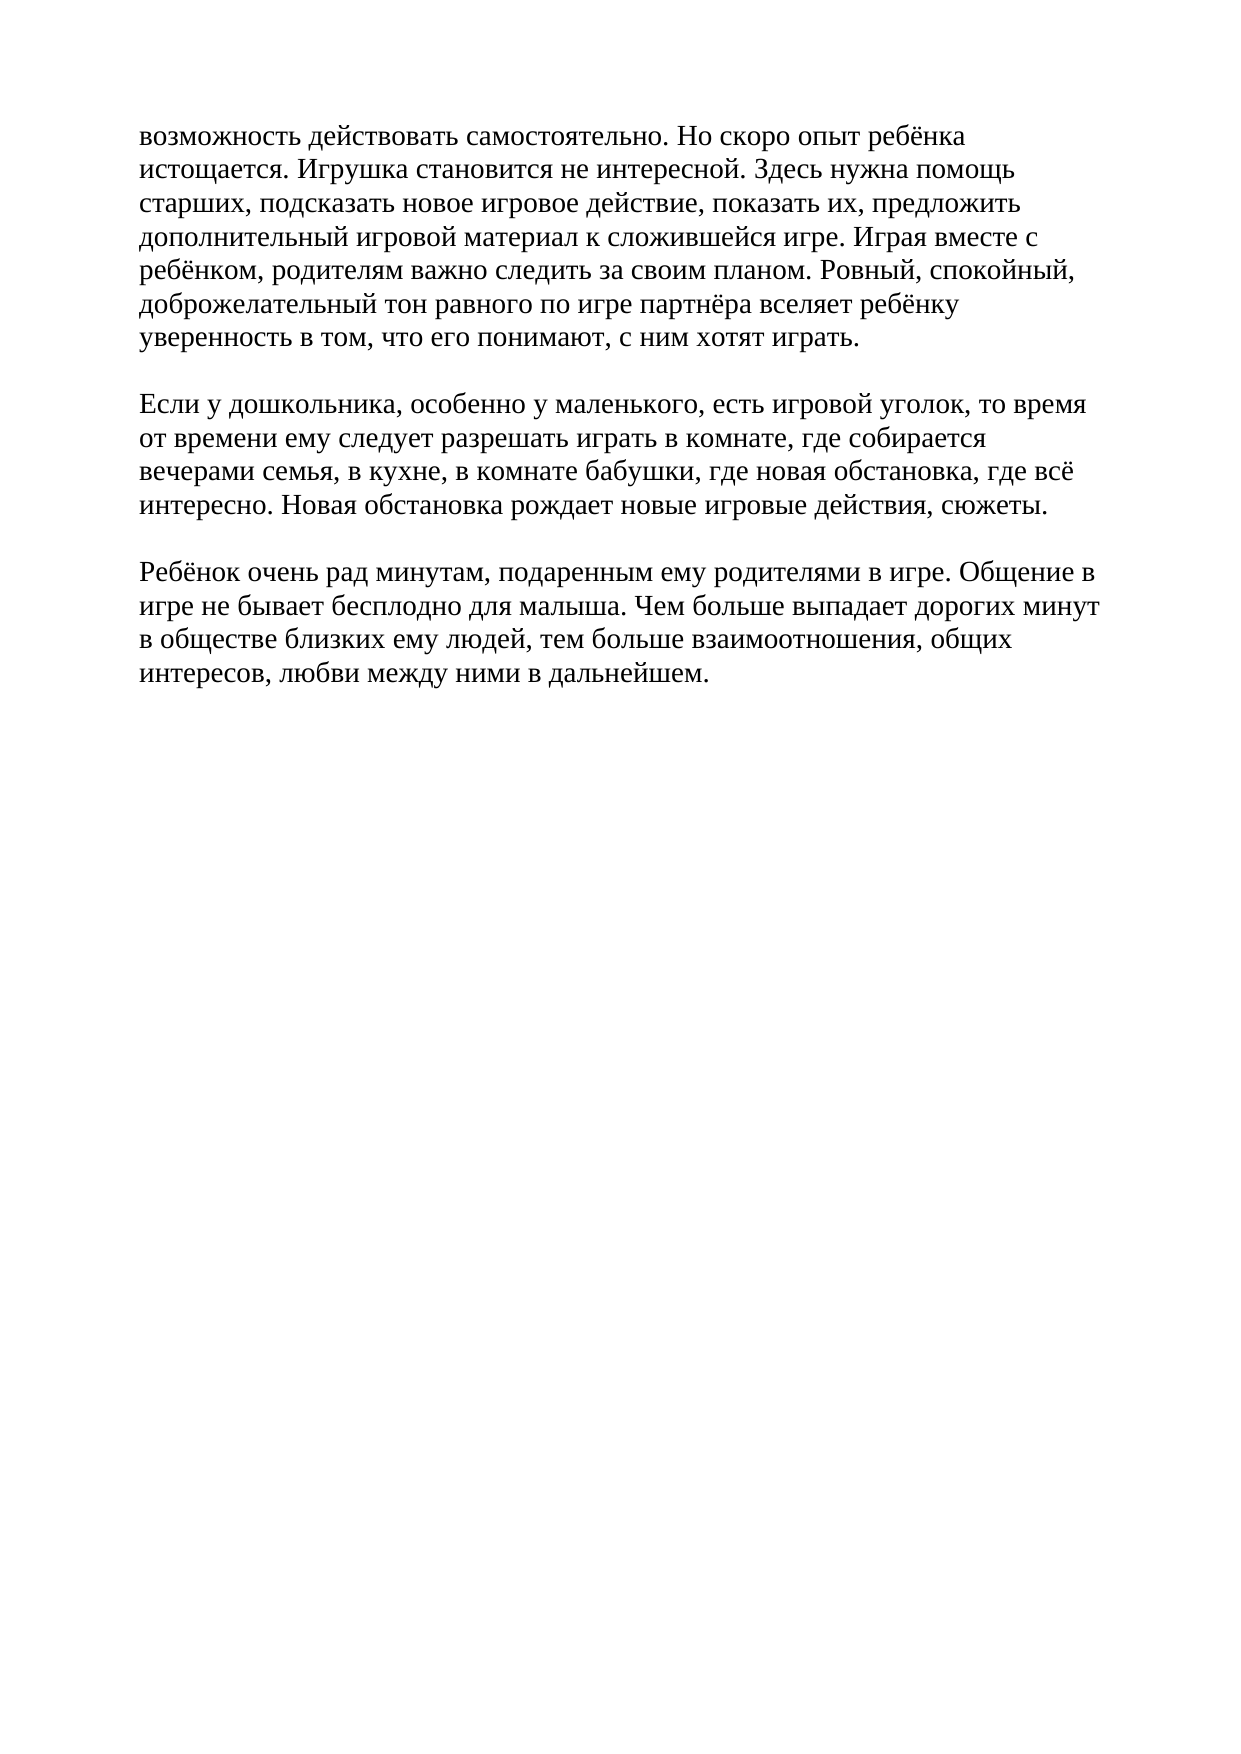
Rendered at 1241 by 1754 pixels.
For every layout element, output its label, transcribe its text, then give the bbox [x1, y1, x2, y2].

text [139, 118, 1101, 353]
text Если у дошкольника, особенно у маленького, есть игровой уголок, то время от времени ему следует разрешать играть в комнате, где собирается вечерами семья, в кухне, в комнате бабушки, где новая обстановка, где всё интересно. Новая обстановка рождает новые игровые действия, сюжеты. [139, 386, 1101, 521]
text Ребёнок очень рад минутам, подаренным ему родителями в игре. Общение в игре не бывает бесплодно для малыша. Чем больше выпадает дорогих минут в обществе близких ему людей, тем больше взаимоотношения, общих интересов, любви между ними в дальнейшем. [139, 554, 1101, 688]
